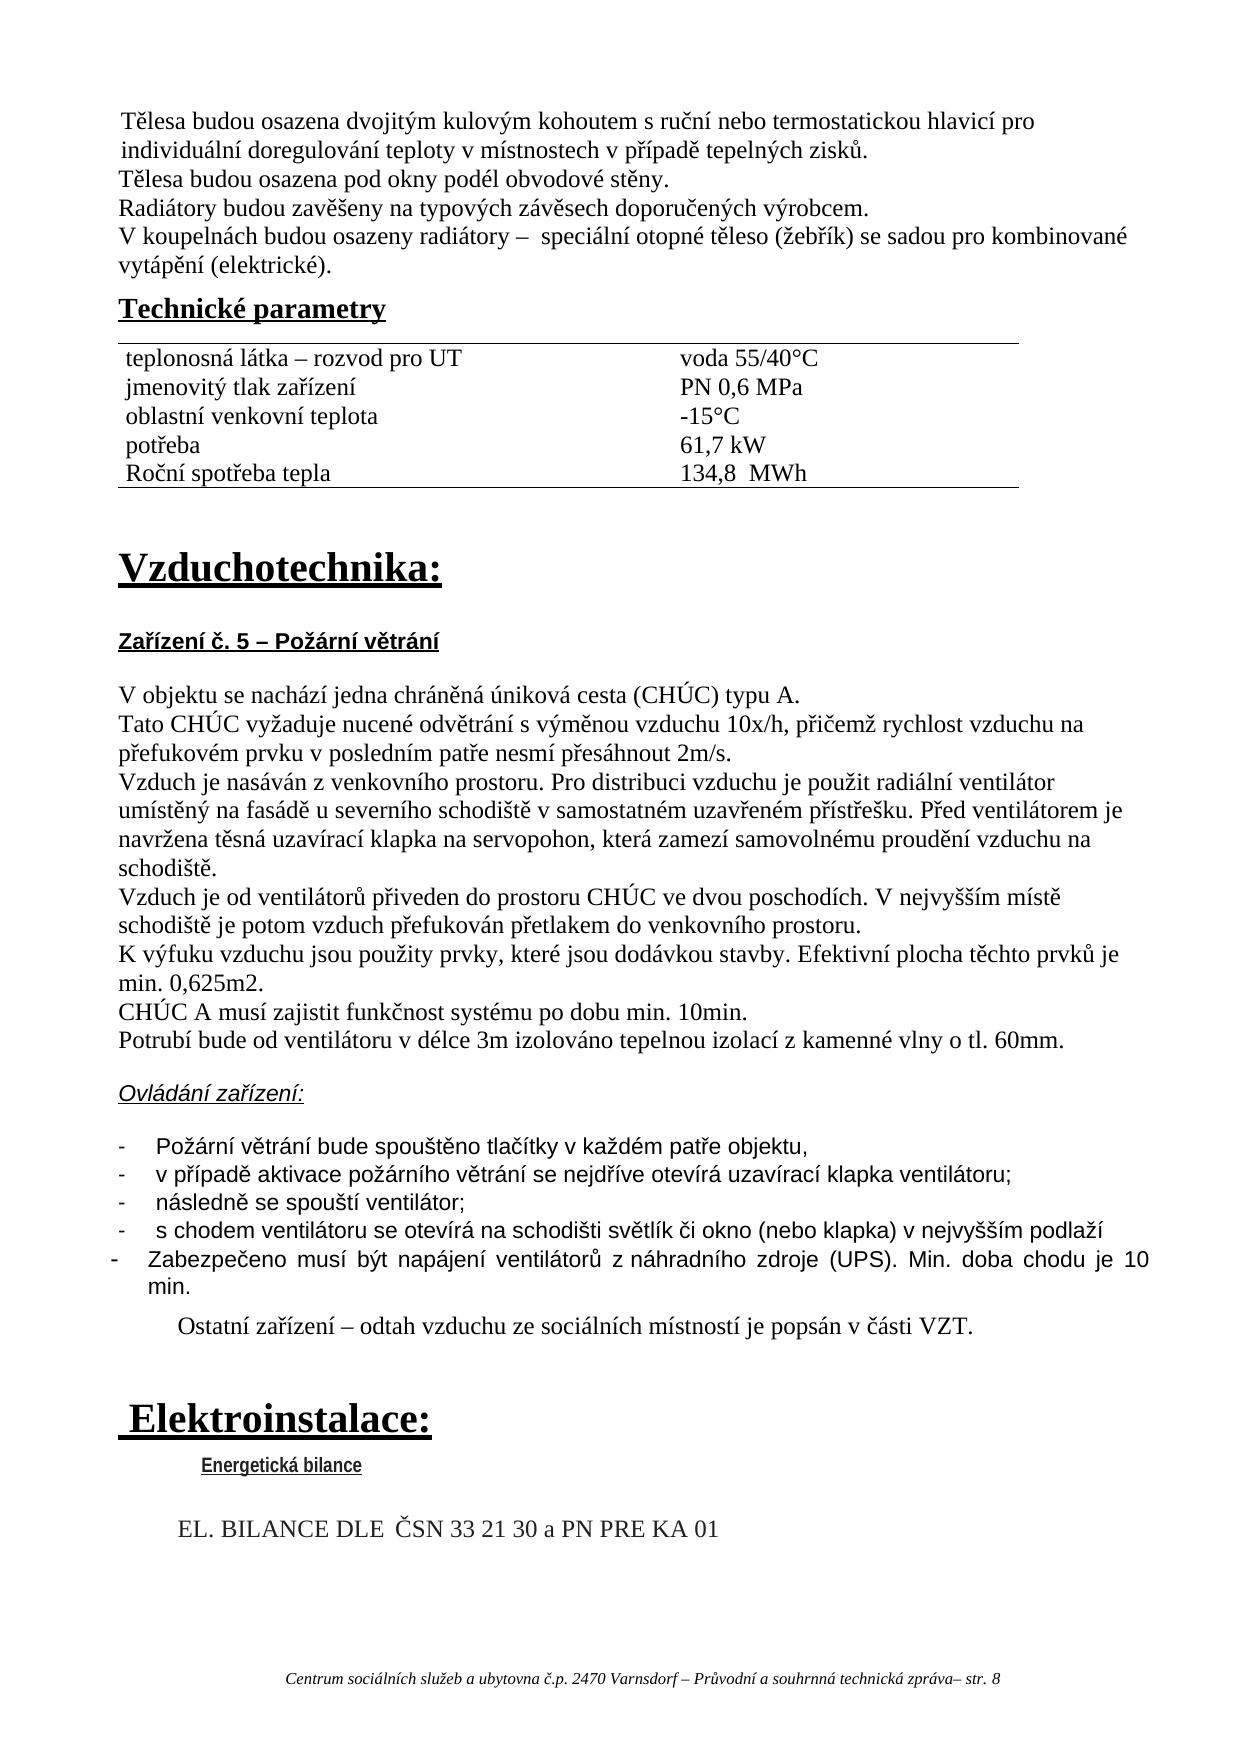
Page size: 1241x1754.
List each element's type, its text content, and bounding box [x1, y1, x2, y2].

text Ovládání zařízení: [118, 1080, 1150, 1107]
text V objektu se nachází jedna chráněná úniková cesta (CHÚC) typu A. [118, 680, 1150, 709]
list Požární větrání bude spouštěno tlačítky v každém patře objektu, [118, 1132, 1150, 1160]
table_cell 61,7 kW [673, 430, 1019, 458]
table_cell 134,8 MWh [673, 459, 1019, 487]
table_header teplonosná látka – rozvod pro UT [118, 344, 672, 372]
text Radiátory budou zavěšeny na typových závěsech doporučených výrobcem. [118, 193, 1150, 221]
table_cell Roční spotřeba tepla [118, 459, 672, 487]
text Potrubí bude od ventilátoru v délce 3m izolováno tepelnou izolací z kamenné vlny o tl. 60mm. [118, 1025, 1150, 1054]
list Zabezpečeno musí být napájení ventilátorů z náhradního zdroje (UPS). Min. doba chodu je 10 min. [110, 1244, 1150, 1299]
table_cell jmenovitý tlak zařízení [118, 372, 672, 401]
text Vzduch je od ventilátorů přiveden do prostoru CHÚC ve dvou poschodích. V nejvyšším místě schodiště je potom vzduch přefukován přetlakem do venkovního prostoru. [118, 882, 1150, 939]
text Ostatní zařízení – odtah vzduchu ze sociálních místností je popsán v části VZT. [148, 1311, 1150, 1340]
subtitle Technické parametry [118, 291, 1150, 325]
subtitle Energetická bilance [201, 1453, 1150, 1477]
table_cell PN 0,6 MPa [673, 372, 1019, 401]
table_cell potřeba [118, 430, 672, 458]
text Tato CHÚC vyžaduje nucené odvětrání s výměnou vzduchu 10x/h, přičemž rychlost vzduchu na přefukovém prvku v posledním patře nesmí přesáhnout 2m/s. [118, 709, 1150, 767]
table_cell oblastní venkovní teplota [118, 401, 672, 430]
text V koupelnách budou osazeny radiátory – speciální otopné těleso (žebřík) se sadou pro kombinované vytápění (elektrické). [118, 221, 1150, 279]
list následně se spouští ventilátor; [118, 1188, 1150, 1216]
table_header voda 55/40C [673, 344, 1019, 372]
subtitle Elektroinstalace: [118, 1394, 1150, 1442]
text Zařízení č. 5 – Požární větrání [118, 628, 1150, 654]
text Vzduch je nasáván z venkovního prostoru. Pro distribuci vzduchu je použit radiální ventilátor umístěný na fasádě u severního schodiště v samostatném uzavřeném přístřešku. Před ventilátorem je navržena těsná uzavírací klapka na servopohon, která zamezí samovolnému proudění vzduchu na schodiště. [118, 767, 1150, 882]
subtitle Vzduchotechnika: [118, 542, 1150, 590]
text CHÚC A musí zajistit funkčnost systému po dobu min. 10min. [118, 997, 1150, 1025]
text K výfuku vzduchu jsou použity prvky, které jsou dodávkou stavby. Efektivní plocha těchto prvků je min. 0,625m2. [118, 939, 1150, 997]
table_cell -15C [673, 401, 1019, 430]
list v případě aktivace požárního větrání se nejdříve otevírá uzavírací klapka ventilátoru; [118, 1160, 1150, 1188]
list s chodem ventilátoru se otevírá na schodišti světlík či okno (nebo klapka) v nejvyšším podlaží [118, 1216, 1150, 1244]
text EL. BILANCE DLE ČSN 33 21 30 a PN PRE KA 01 [118, 1514, 749, 1542]
text Tělesa budou osazena dvojitým kulovým kohoutem s ruční nebo termostatickou hlavicí pro individuální doregulování teploty v místnostech v případě tepelných zisků. [118, 106, 1150, 164]
text Tělesa budou osazena pod okny podél obvodové stěny. [118, 164, 1150, 193]
